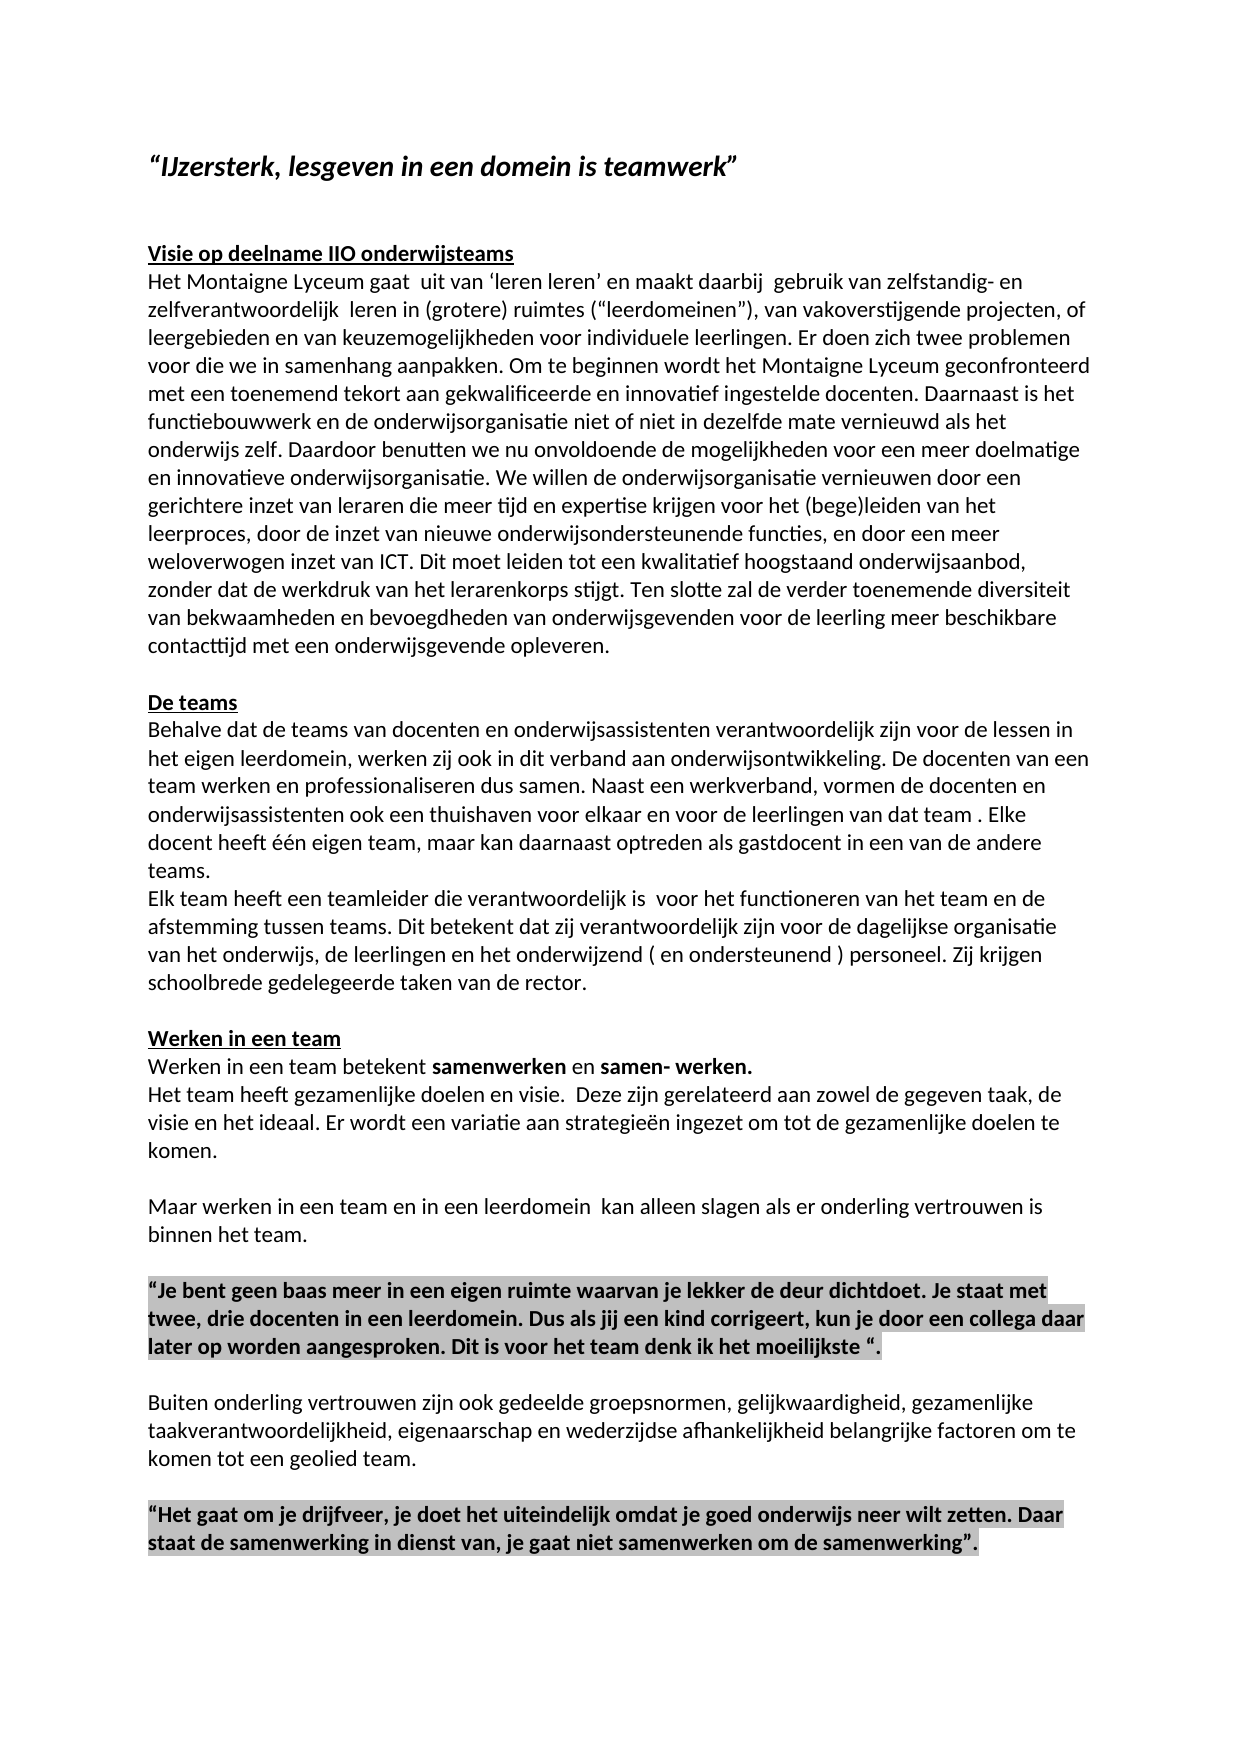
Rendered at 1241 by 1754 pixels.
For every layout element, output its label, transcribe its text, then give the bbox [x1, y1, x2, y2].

text Elk team heeft een teamleider die verantwoordelijk is voor het functioneren van het team en de afstemming tussen teams. Dit betekent dat zij verantwoordelijk zijn voor de dagelijkse organisatie van het onderwijs, de leerlingen en het onderwijzend ( en ondersteunend ) personeel. Zij krijgen schoolbrede gedelegeerde taken van de rector. [148, 884, 1093, 996]
text Behalve dat de teams van docenten en onderwijsassistenten verantwoordelijk zijn voor de lessen in het eigen leerdomein, werken zij ook in dit verband aan onderwijsontwikkeling. De docenten van een team werken en professionaliseren dus samen. Naast een werkverband, vormen de docenten en onderwijsassistenten ook een thuishaven voor elkaar en voor de leerlingen van dat team . Elke docent heeft één eigen team, maar kan daarnaast optreden als gastdocent in een van de andere teams. [148, 716, 1093, 884]
text Werken in een team betekent samenwerken en samen- werken. [148, 1052, 1093, 1080]
text “IJzersterk, lesgeven in een domein is teamwerk” [148, 148, 1093, 183]
text Maar werken in een team en in een leerdomein kan alleen slagen als er onderling vertrouwen is binnen het team. [148, 1192, 1093, 1248]
text Werken in een team [148, 1024, 1093, 1052]
text “Je bent geen baas meer in een eigen ruimte waarvan je lekker de deur dichtdoet. Je staat met twee, drie docenten in een leerdomein. Dus als jij een kind corrigeert, kun je door een collega daar later op worden aangesproken. Dit is voor het team denk ik het moeilijkste “. [882, 1276, 1093, 1360]
text Buiten onderling vertrouwen zijn ook gedeelde groepsnormen, gelijkwaardigheid, gezamenlijke taakverantwoordelijkheid, eigenaarschap en wederzijdse afhankelijkheid belangrijke factoren om te komen tot een geolied team. [148, 1388, 1093, 1472]
text De teams [148, 688, 1093, 716]
text Het team heeft gezamenlijke doelen en visie. Deze zijn gerelateerd aan zowel de gegeven taak, de visie en het ideaal. Er wordt een variatie aan strategieën ingezet om tot de gezamenlijke doelen te komen. [148, 1080, 1093, 1164]
text Visie op deelname IIO onderwijsteams [148, 239, 1093, 267]
text Het Montaigne Lyceum gaat uit van ‘leren leren’ en maakt daarbij gebruik van zelfstandig- en zelfverantwoordelijk leren in (grotere) ruimtes (“leerdomeinen”), van vakoverstijgende projecten, of leergebieden en van keuzemogelijkheden voor individuele leerlingen. Er doen zich twee problemen voor die we in samenhang aanpakken. Om te beginnen wordt het Montaigne Lyceum geconfronteerd met een toenemend tekort aan gekwalificeerde en innovatief ingestelde docenten. Daarnaast is het functiebouwwerk en de onderwijsorganisatie niet of niet in dezelfde mate vernieuwd als het onderwijs zelf. Daardoor benutten we nu onvoldoende de mogelijkheden voor een meer doelmatige en innovatieve onderwijsorganisatie. We willen de onderwijsorganisatie vernieuwen door een gerichtere inzet van leraren die meer tijd en expertise krijgen voor het (bege)leiden van het leerproces, door de inzet van nieuwe onderwijsondersteunende functies, en door een meer weloverwogen inzet van ICT. Dit moet leiden tot een kwalitatief hoogstaand onderwijsaanbod, zonder dat de werkdruk van het lerarenkorps stijgt. Ten slotte zal de verder toenemende diversiteit van bekwaamheden en bevoegdheden van onderwijsgevenden voor de leerling meer beschikbare contacttijd met een onderwijsgevende opleveren. [148, 267, 1093, 659]
